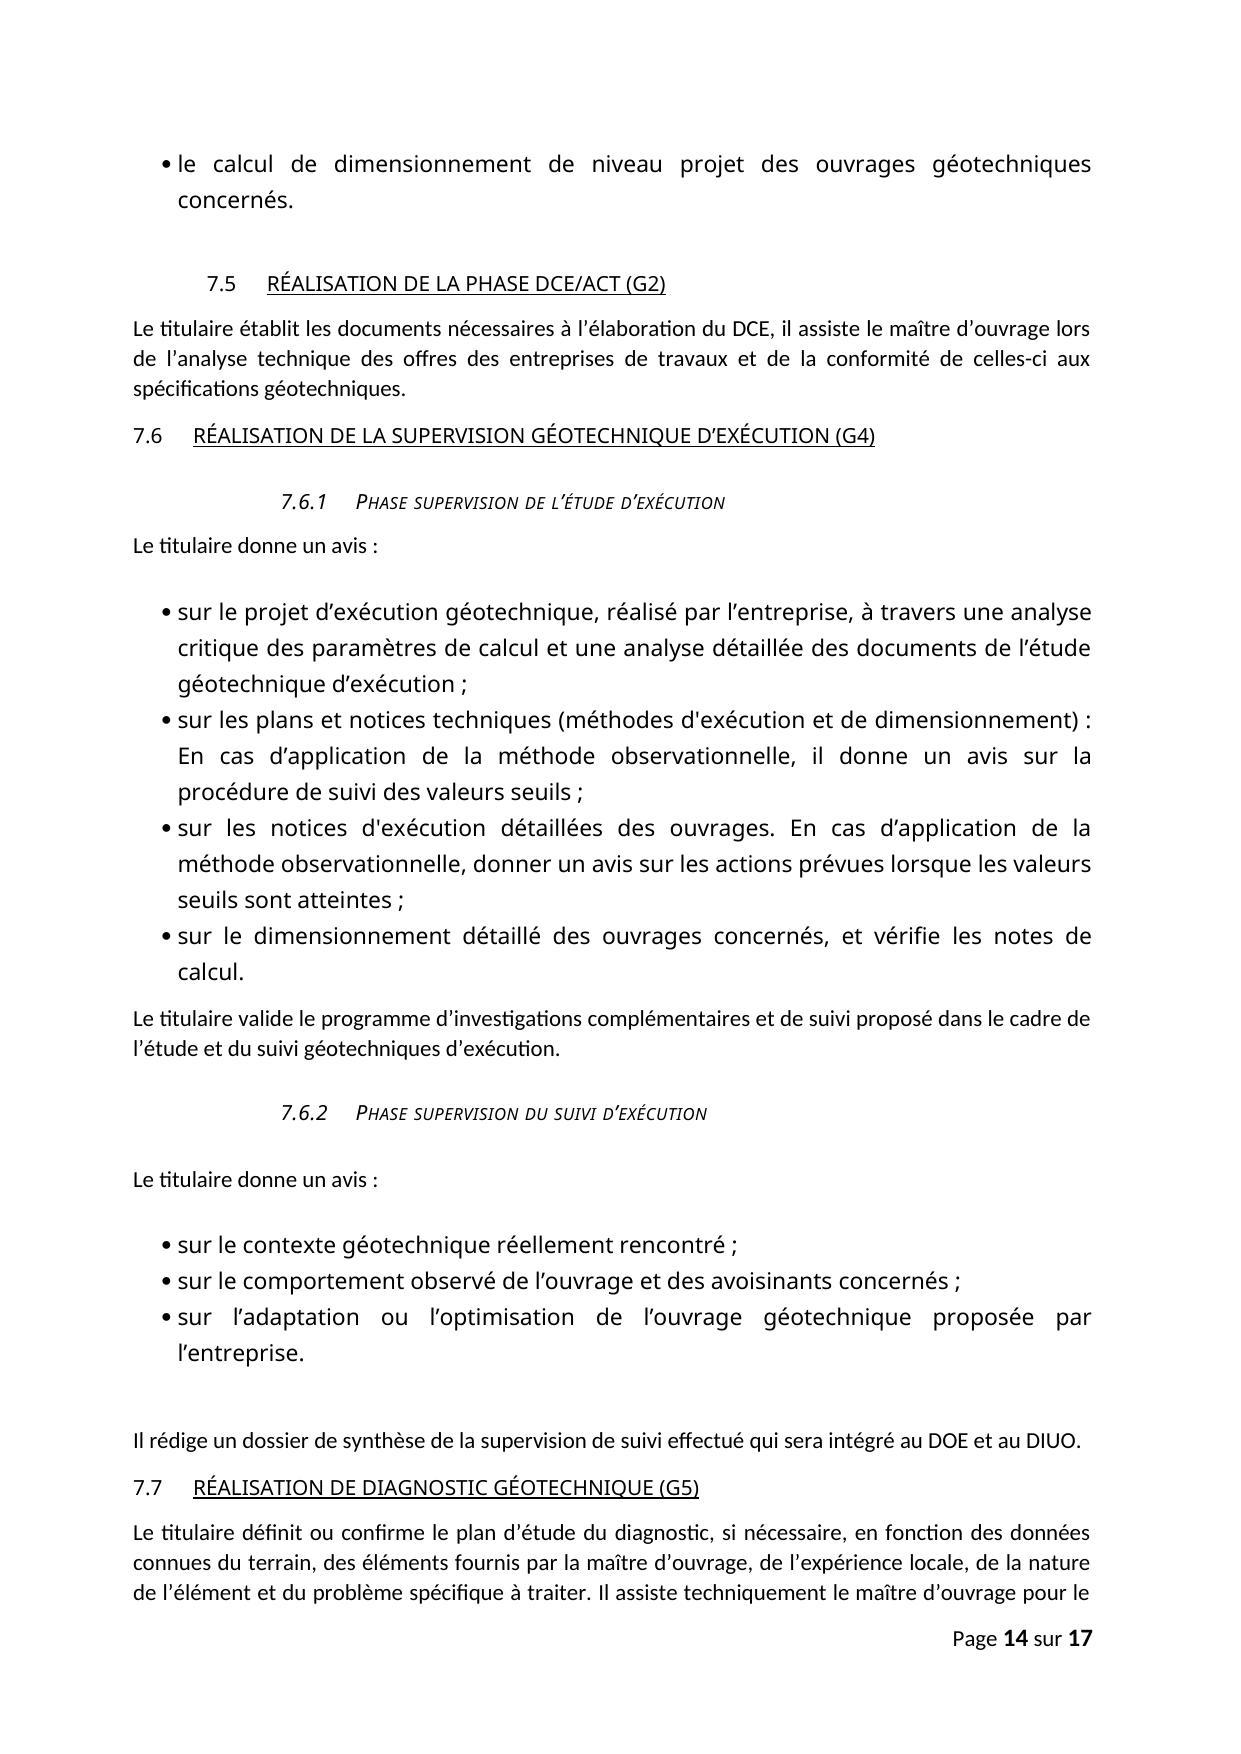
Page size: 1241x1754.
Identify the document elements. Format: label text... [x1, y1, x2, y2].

list sur le projet d’exécution géotechnique, réalisé par l’entreprise, à travers une analyse critique des paramètres de calcul et une analyse détaillée des documents de l’étude géotechnique d’exécution ; [162, 596, 1093, 699]
text Le titulaire donne un avis : [133, 1166, 1093, 1193]
list sur l’adaptation ou l’optimisation de l’ouvrage géotechnique proposée par l’entreprise. [162, 1301, 1093, 1368]
subtitle Phase supervision du suivi d’exécution [280, 1098, 1093, 1126]
subtitle RÉALISATION DE LA SUPERVISION GÉOTECHNIQUE D’EXÉCUTION (G4) [133, 421, 1093, 450]
list sur le dimensionnement détaillé des ouvrages concernés, et vérifie les notes de calcul. [162, 920, 1093, 987]
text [133, 1518, 1093, 1606]
subtitle RÉALISATION DE LA PHASE DCE/ACT (G2) [207, 269, 1093, 298]
list sur le contexte géotechnique réellement rencontré ; [162, 1229, 1093, 1261]
text Le titulaire valide le programme d’investigations complémentaires et de suivi proposé dans le cadre de l’étude et du suivi géotechniques d’exécution. [133, 1004, 1093, 1062]
text Le titulaire établit les documents nécessaires à l’élaboration du DCE, il assiste le maître d’ouvrage lors de l’analyse technique des offres des entreprises de travaux et de la conformité de celles-ci aux spécifications géotechniques. [133, 314, 1093, 402]
text Il rédige un dossier de synthèse de la supervision de suivi effectué qui sera intégré au DOE et au DIUO. [133, 1426, 1093, 1454]
list sur le comportement observé de l’ouvrage et des avoisinants concernés ; [162, 1265, 1093, 1296]
list le calcul de dimensionnement de niveau projet des ouvrages géotechniques concernés. [162, 148, 1093, 215]
list sur les notices d'exécution détaillées des ouvrages. En cas d’application de la méthode observationnelle, donner un avis sur les actions prévues lorsque les valeurs seuils sont atteintes ; [162, 812, 1093, 915]
text Le titulaire donne un avis : [133, 531, 1093, 559]
subtitle Phase supervision de l’étude d’exécution [280, 487, 1093, 515]
list sur les plans et notices techniques (méthodes d'exécution et de dimensionnement) : En cas d’application de la méthode observationnelle, il donne un avis sur la procédure de suivi des valeurs seuils ; [162, 704, 1093, 807]
subtitle RÉALISATION DE DIAGNOSTIC GÉOTECHNIQUE (G5) [133, 1473, 1093, 1502]
